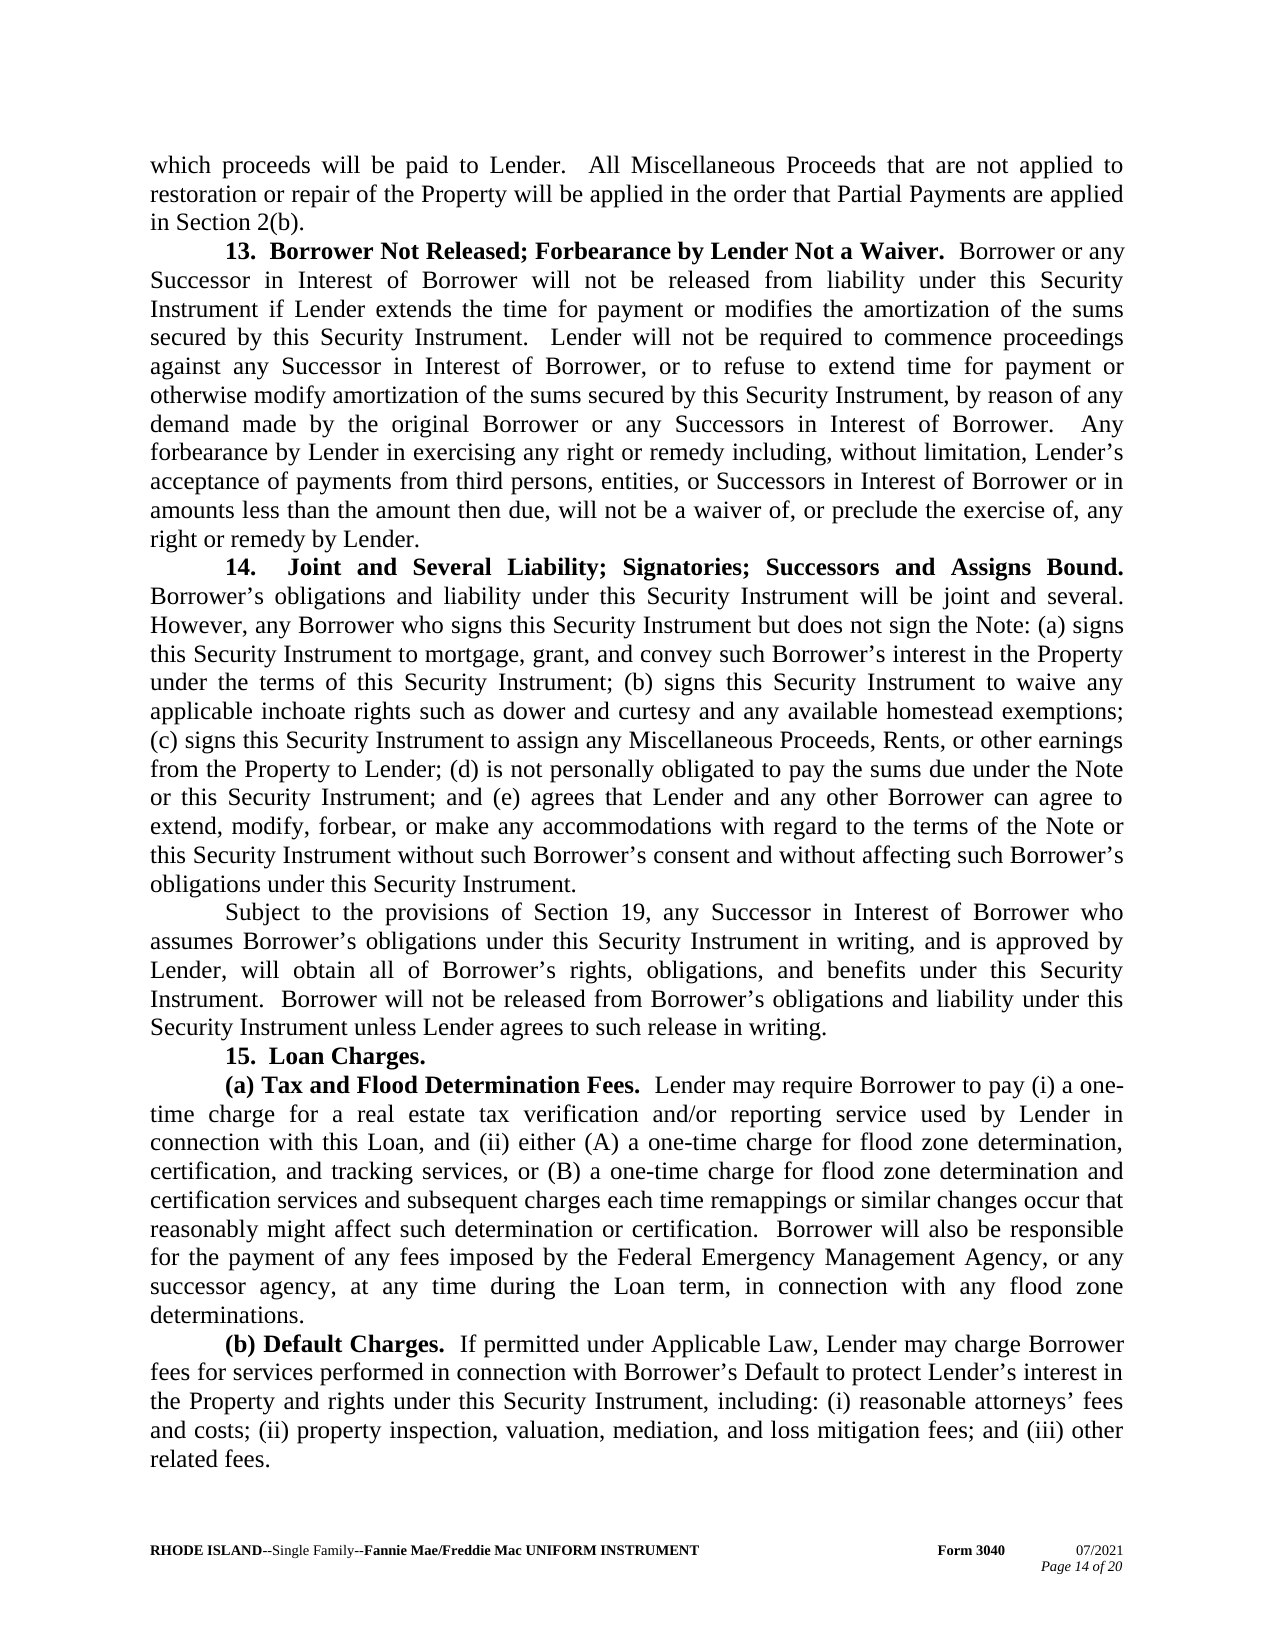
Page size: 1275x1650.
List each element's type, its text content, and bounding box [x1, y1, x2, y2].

text 15. Loan Charges. [150, 1041, 1125, 1070]
text 13. Borrower Not Released; Forbearance by Lender Not a Waiver. Borrower or any Successor in Interest of Borrower will not be released from liability under this Security Instrument if Lender extends the time for payment or modifies the amortization of the sums secured by this Security Instrument. Lender will not be required to commence proceedings against any Successor in Interest of Borrower, or to refuse to extend time for payment or otherwise modify amortization of the sums secured by this Security Instrument, by reason of any demand made by the original Borrower or any Successors in Interest of Borrower. Any forbearance by Lender in exercising any right or remedy including, without limitation, Lender’s acceptance of payments from third persons, entities, or Successors in Interest of Borrower or in amounts less than the amount then due, will not be a waiver of, or preclude the exercise of, any right or remedy by Lender. [150, 236, 1125, 552]
text Subject to the provisions of Section 19, any Successor in Interest of Borrower who assumes Borrower’s obligations under this Security Instrument in writing, and is approved by Lender, will obtain all of Borrower’s rights, obligations, and benefits under this Security Instrument. Borrower will not be released from Borrower’s obligations and liability under this Security Instrument unless Lender agrees to such release in writing. [150, 897, 1125, 1041]
text (b) Default Charges. If permitted under Applicable Law, Lender may charge Borrower fees for services performed in connection with Borrower’s Default to protect Lender’s interest in the Property and rights under this Security Instrument, including: (i) reasonable attorneys’ fees and costs; (ii) property inspection, valuation, mediation, and loss mitigation fees; and (iii) other related fees. [150, 1329, 1125, 1472]
text (a) Tax and Flood Determination Fees. Lender may require Borrower to pay (i) a one-time charge for a real estate tax verification and/or reporting service used by Lender in connection with this Loan, and (ii) either (A) a one-time charge for flood zone determination, certification, and tracking services, or (B) a one-time charge for flood zone determination and certification services and subsequent charges each time remappings or similar changes occur that reasonably might affect such determination or certification. Borrower will also be responsible for the payment of any fees imposed by the Federal Emergency Management Agency, or any successor agency, at any time during the Loan term, in connection with any flood zone determinations. [150, 1070, 1125, 1329]
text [150, 150, 1125, 236]
text 14. Joint and Several Liability; Signatories; Successors and Assigns Bound. Borrower’s obligations and liability under this Security Instrument will be joint and several. However, any Borrower who signs this Security Instrument but does not sign the Note: (a) signs this Security Instrument to mortgage, grant, and convey such Borrower’s interest in the Property under the terms of this Security Instrument; (b) signs this Security Instrument to waive any applicable inchoate rights such as dower and curtesy and any available homestead exemptions; (c) signs this Security Instrument to assign any Miscellaneous Proceeds, Rents, or other earnings from the Property to Lender; (d) is not personally obligated to pay the sums due under the Note or this Security Instrument; and (e) agrees that Lender and any other Borrower can agree to extend, modify, forbear, or make any accommodations with regard to the terms of the Note or this Security Instrument without such Borrower’s consent and without affecting such Borrower’s obligations under this Security Instrument. [150, 552, 1125, 897]
